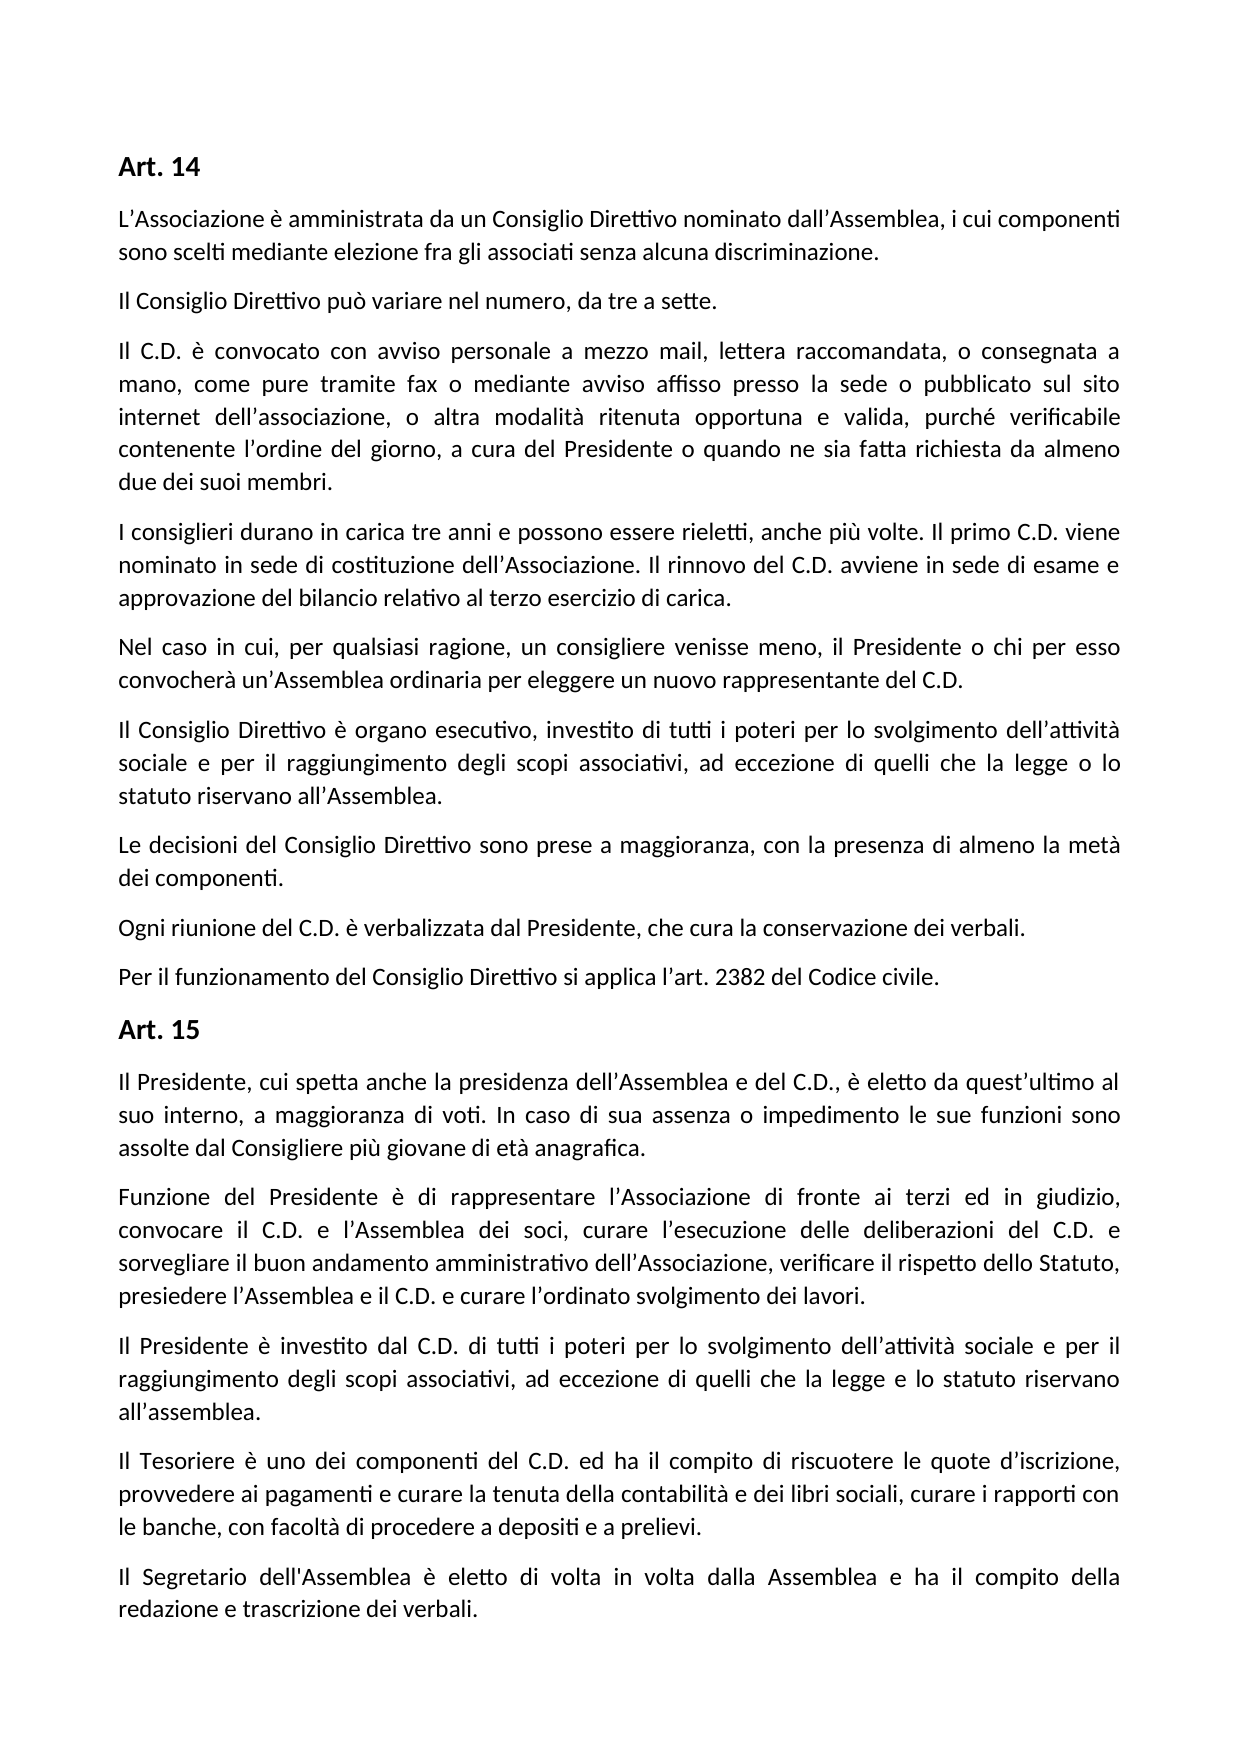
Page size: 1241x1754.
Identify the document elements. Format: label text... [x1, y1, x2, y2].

text Il Consiglio Direttivo è organo esecutivo, investito di tutti i poteri per lo svolgimento dell’attività sociale e per il raggiungimento degli scopi associativi, ad eccezione di quelli che la legge o lo statuto riservano all’Assemblea. [118, 714, 1122, 810]
text Nel caso in cui, per qualsiasi ragione, un consigliere venisse meno, il Presidente o chi per esso convocherà un’Assemblea ordinaria per eleggere un nuovo rappresentante del C.D. [118, 631, 1122, 695]
text Le decisioni del Consiglio Direttivo sono prese a maggioranza, con la presenza di almeno la metà dei componenti. [118, 829, 1122, 893]
text I consiglieri durano in carica tre anni e possono essere rieletti, anche più volte. Il primo C.D. viene nominato in sede di costituzione dell’Associazione. Il rinnovo del C.D. avviene in sede di esame e approvazione del bilancio relativo al terzo esercizio di carica. [118, 516, 1122, 612]
text Il Segretario dell'Assemblea è eletto di volta in volta dalla Assemblea e ha il compito della redazione e trascrizione dei verbali. [118, 1561, 1122, 1624]
text Art. 14 [118, 148, 1122, 183]
text Il Presidente è investito dal C.D. di tutti i poteri per lo svolgimento dell’attività sociale e per il raggiungimento degli scopi associativi, ad eccezione di quelli che la legge e lo statuto riservano all’assemblea. [118, 1330, 1122, 1426]
text Art. 15 [118, 1011, 1122, 1047]
text Il Presidente, cui spetta anche la presidenza dell’Assemblea e del C.D., è eletto da quest’ultimo al suo interno, a maggioranza di voti. In caso di sua assenza o impedimento le sue funzioni sono assolte dal Consigliere più giovane di età anagrafica. [118, 1066, 1122, 1162]
text Ogni riunione del C.D. è verbalizzata dal Presidente, che cura la conservazione dei verbali. [118, 912, 1122, 942]
text Funzione del Presidente è di rappresentare l’Associazione di fronte ai terzi ed in giudizio, convocare il C.D. e l’Assemblea dei soci, curare l’esecuzione delle deliberazioni del C.D. e sorvegliare il buon andamento amministrativo dell’Associazione, verificare il rispetto dello Statuto, presiedere l’Assemblea e il C.D. e curare l’ordinato svolgimento dei lavori. [118, 1182, 1122, 1311]
text Per il funzionamento del Consiglio Direttivo si applica l’art. 2382 del Codice civile. [118, 961, 1122, 992]
text L’Associazione è amministrata da un Consiglio Direttivo nominato dall’Assemblea, i cui componenti sono scelti mediante elezione fra gli associati senza alcuna discriminazione. [118, 203, 1122, 266]
text Il C.D. è convocato con avviso personale a mezzo mail, lettera raccomandata, o consegnata a mano, come pure tramite fax o mediante avviso affisso presso la sede o pubblicato sul sito internet dell’associazione, o altra modalità ritenuta opportuna e valida, purché verificabile contenente l’ordine del giorno, a cura del Presidente o quando ne sia fatta richiesta da almeno due dei suoi membri. [118, 335, 1122, 497]
text Il Consiglio Direttivo può variare nel numero, da tre a sette. [118, 285, 1122, 316]
text Il Tesoriere è uno dei componenti del C.D. ed ha il compito di riscuotere le quote d’iscrizione, provvedere ai pagamenti e curare la tenuta della contabilità e dei libri sociali, curare i rapporti con le banche, con facoltà di procedere a depositi e a prelievi. [118, 1445, 1122, 1542]
